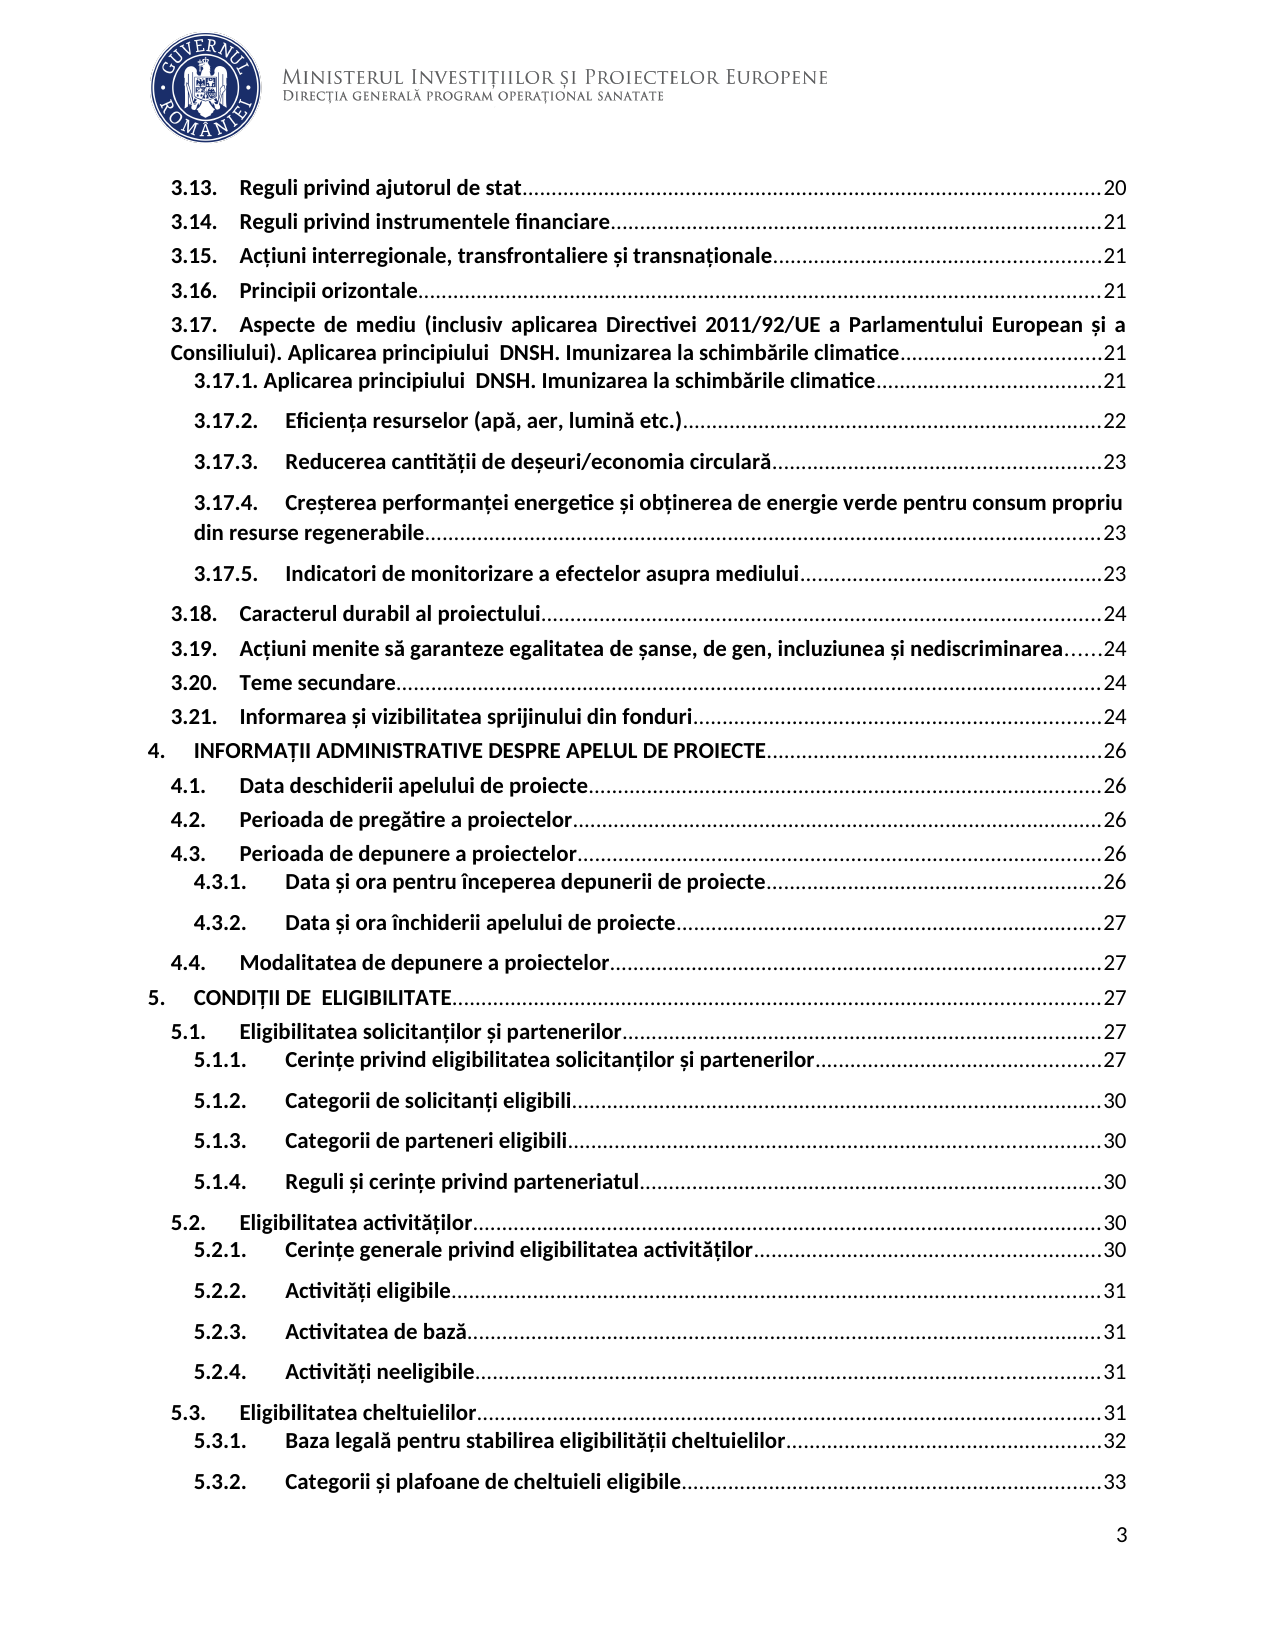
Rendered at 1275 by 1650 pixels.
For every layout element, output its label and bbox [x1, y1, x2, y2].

picture [147, 29, 852, 145]
